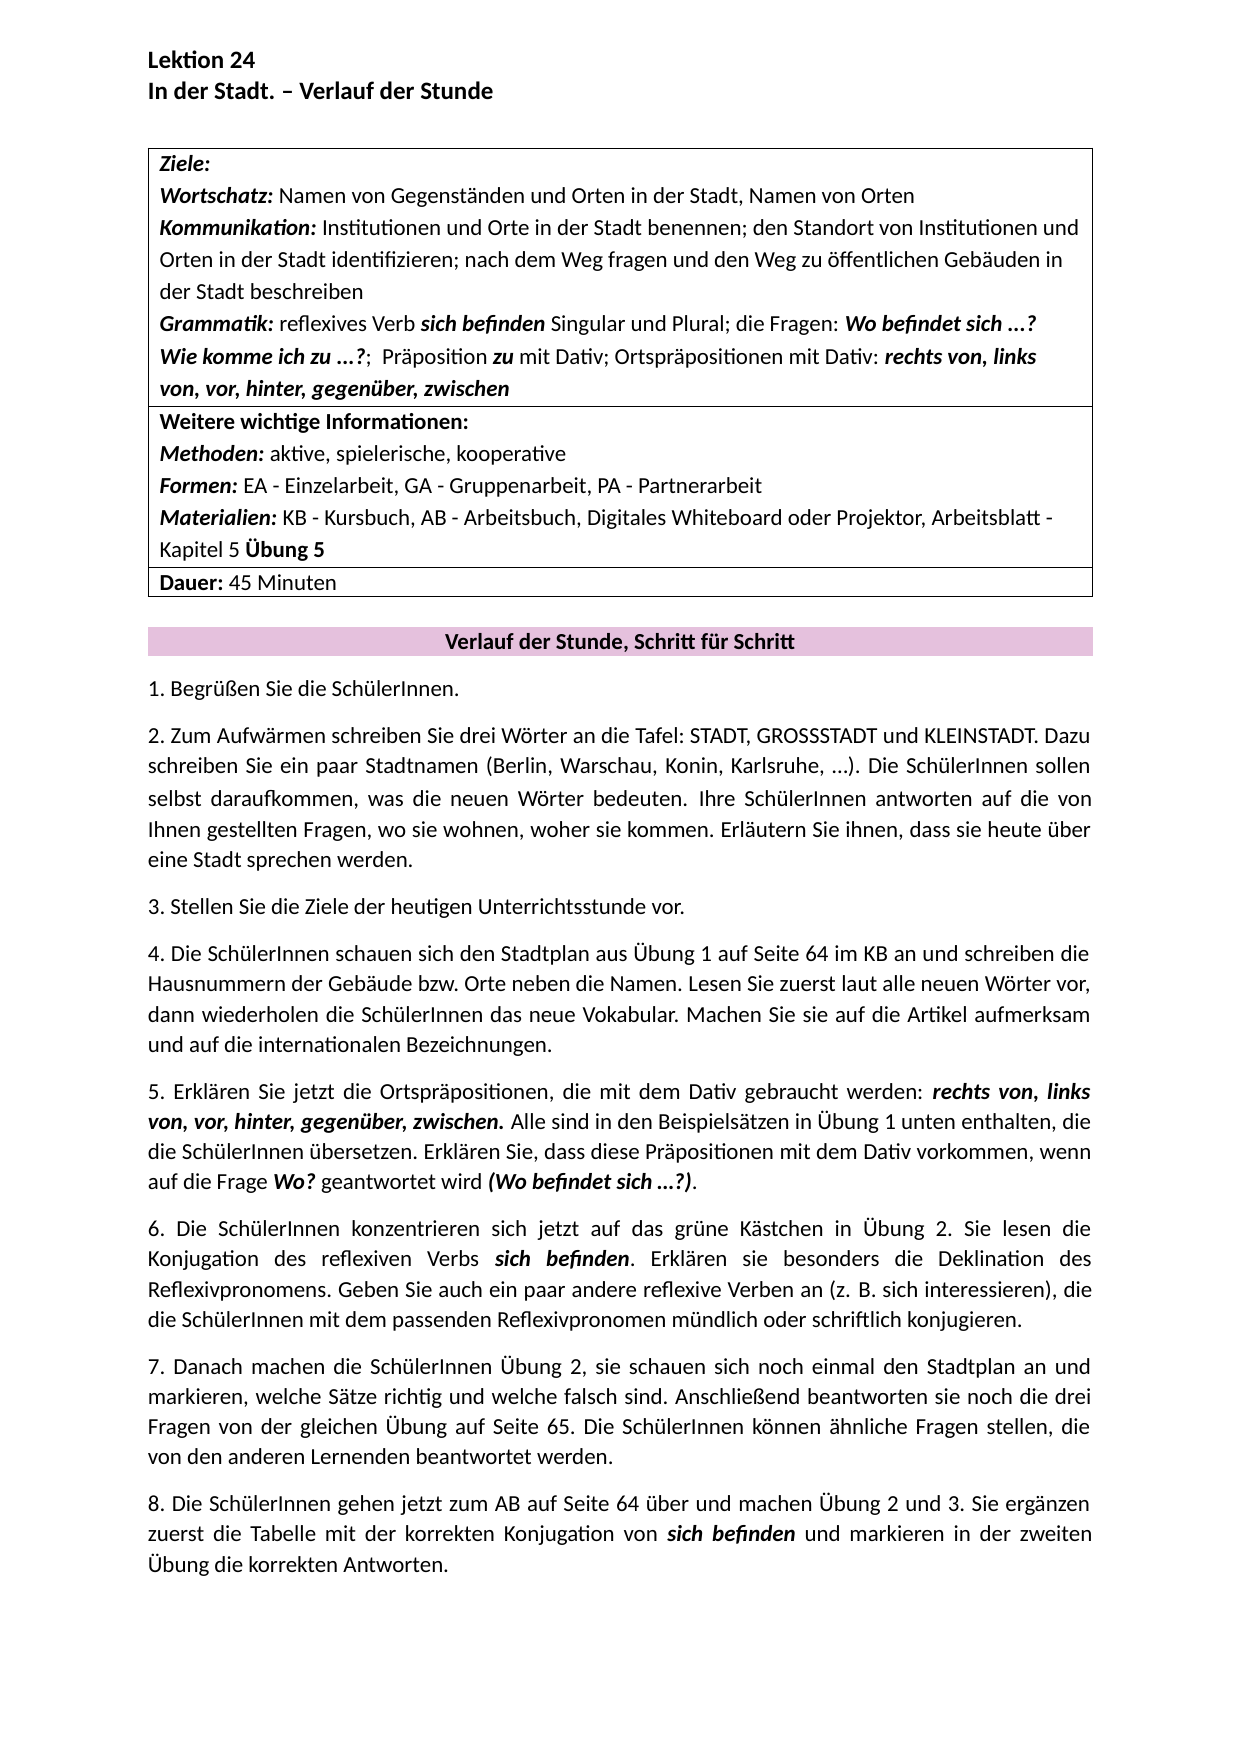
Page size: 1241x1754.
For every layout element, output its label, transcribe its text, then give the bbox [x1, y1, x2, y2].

text 2. Zum Aufwärmen schreiben Sie drei Wörter an die Tafel: STADT, GROSSSTADT und KLEINSTADT. Dazu schreiben Sie ein paar Stadtnamen (Berlin, Warschau, Konin, Karlsruhe, …). Die SchülerInnen sollen selbst daraufkommen, was die neuen Wörter bedeuten. Ihre SchülerInnen antworten auf die von Ihnen gestellten Fragen, wo sie wohnen, woher sie kommen. Erläutern Sie ihnen, dass sie heute über eine Stadt sprechen werden. [148, 721, 1093, 874]
text 3. Stellen Sie die Ziele der heutigen Unterrichtsstunde vor. [148, 892, 1093, 921]
text 6. Die SchülerInnen konzentrieren sich jetzt auf das grüne Kästchen in Übung 2. Sie lesen die Konjugation des reflexiven Verbs sich befinden. Erklären sie besonders die Deklination des Reflexivpronomens. Geben Sie auch ein paar andere reflexive Verben an (z. B. sich interessieren), die die SchülerInnen mit dem passenden Reflexivpronomen mündlich oder schriftlich konjugieren. [148, 1214, 1093, 1333]
text 5. Erklären Sie jetzt die Ortspräpositionen, die mit dem Dativ gebraucht werden: rechts von, links von, vor, hinter, gegenüber, zwischen. Alle sind in den Beispielsätzen in Übung 1 unten enthalten, die die SchülerInnen übersetzen. Erklären Sie, dass diese Präpositionen mit dem Dativ vorkommen, wenn auf die Frage Wo? geantwortet wird (Wo befindet sich …?). [148, 1077, 1093, 1196]
text 1. Begrüßen Sie die SchülerInnen. [148, 674, 1093, 702]
text Verlauf der Stunde, Schritt für Schritt [148, 627, 1093, 656]
table_cell Dauer: 45 Minuten [149, 568, 1092, 596]
table_header Ziele: Wortschatz: Namen von Gegenständen und Orten in der Stadt, Namen von Orten Kommunikation: Institutionen und Orte in der Stadt benennen; den Standort von Institutionen und Orten in der Stadt identifizieren; nach dem Weg fragen und den Weg zu öffentlichen Gebäuden in der Stadt beschreiben Grammatik: reflexives Verb sich befinden Singular und Plural; die Fragen: Wo befindet sich ...? Wie komme ich zu ...?; Präposition zu mit Dativ; Ortspräpositionen mit Dativ: rechts von, links von, vor, hinter, gegenüber, zwischen [149, 149, 1092, 406]
table_cell Weitere wichtige Informationen: Methoden: aktive, spielerische, kooperative Formen: EA - Einzelarbeit, GA - Gruppenarbeit, PA - Partnerarbeit Materialien: KB - Kursbuch, AB - Arbeitsbuch, Digitales Whiteboard oder Projektor, Arbeitsblatt - Kapitel 5 Übung 5 [149, 407, 1092, 567]
text 7. Danach machen die SchülerInnen Übung 2, sie schauen sich noch einmal den Stadtplan an und markieren, welche Sätze richtig und welche falsch sind. Anschließend beantworten sie noch die drei Fragen von der gleichen Übung auf Seite 65. Die SchülerInnen können ähnliche Fragen stellen, die von den anderen Lernenden beantwortet werden. [148, 1352, 1093, 1471]
text 8. Die SchülerInnen gehen jetzt zum AB auf Seite 64 über und machen Übung 2 und 3. Sie ergänzen zuerst die Tabelle mit der korrekten Konjugation von sich befinden und markieren in der zweiten Übung die korrekten Antworten. [148, 1489, 1093, 1578]
text 4. Die SchülerInnen schauen sich den Stadtplan aus Übung 1 auf Seite 64 im KB an und schreiben die Hausnummern der Gebäude bzw. Orte neben die Namen. Lesen Sie zuerst laut alle neuen Wörter vor, dann wiederholen die SchülerInnen das neue Vokabular. Machen Sie sie auf die Artikel aufmerksam und auf die internationalen Bezeichnungen. [148, 939, 1093, 1058]
